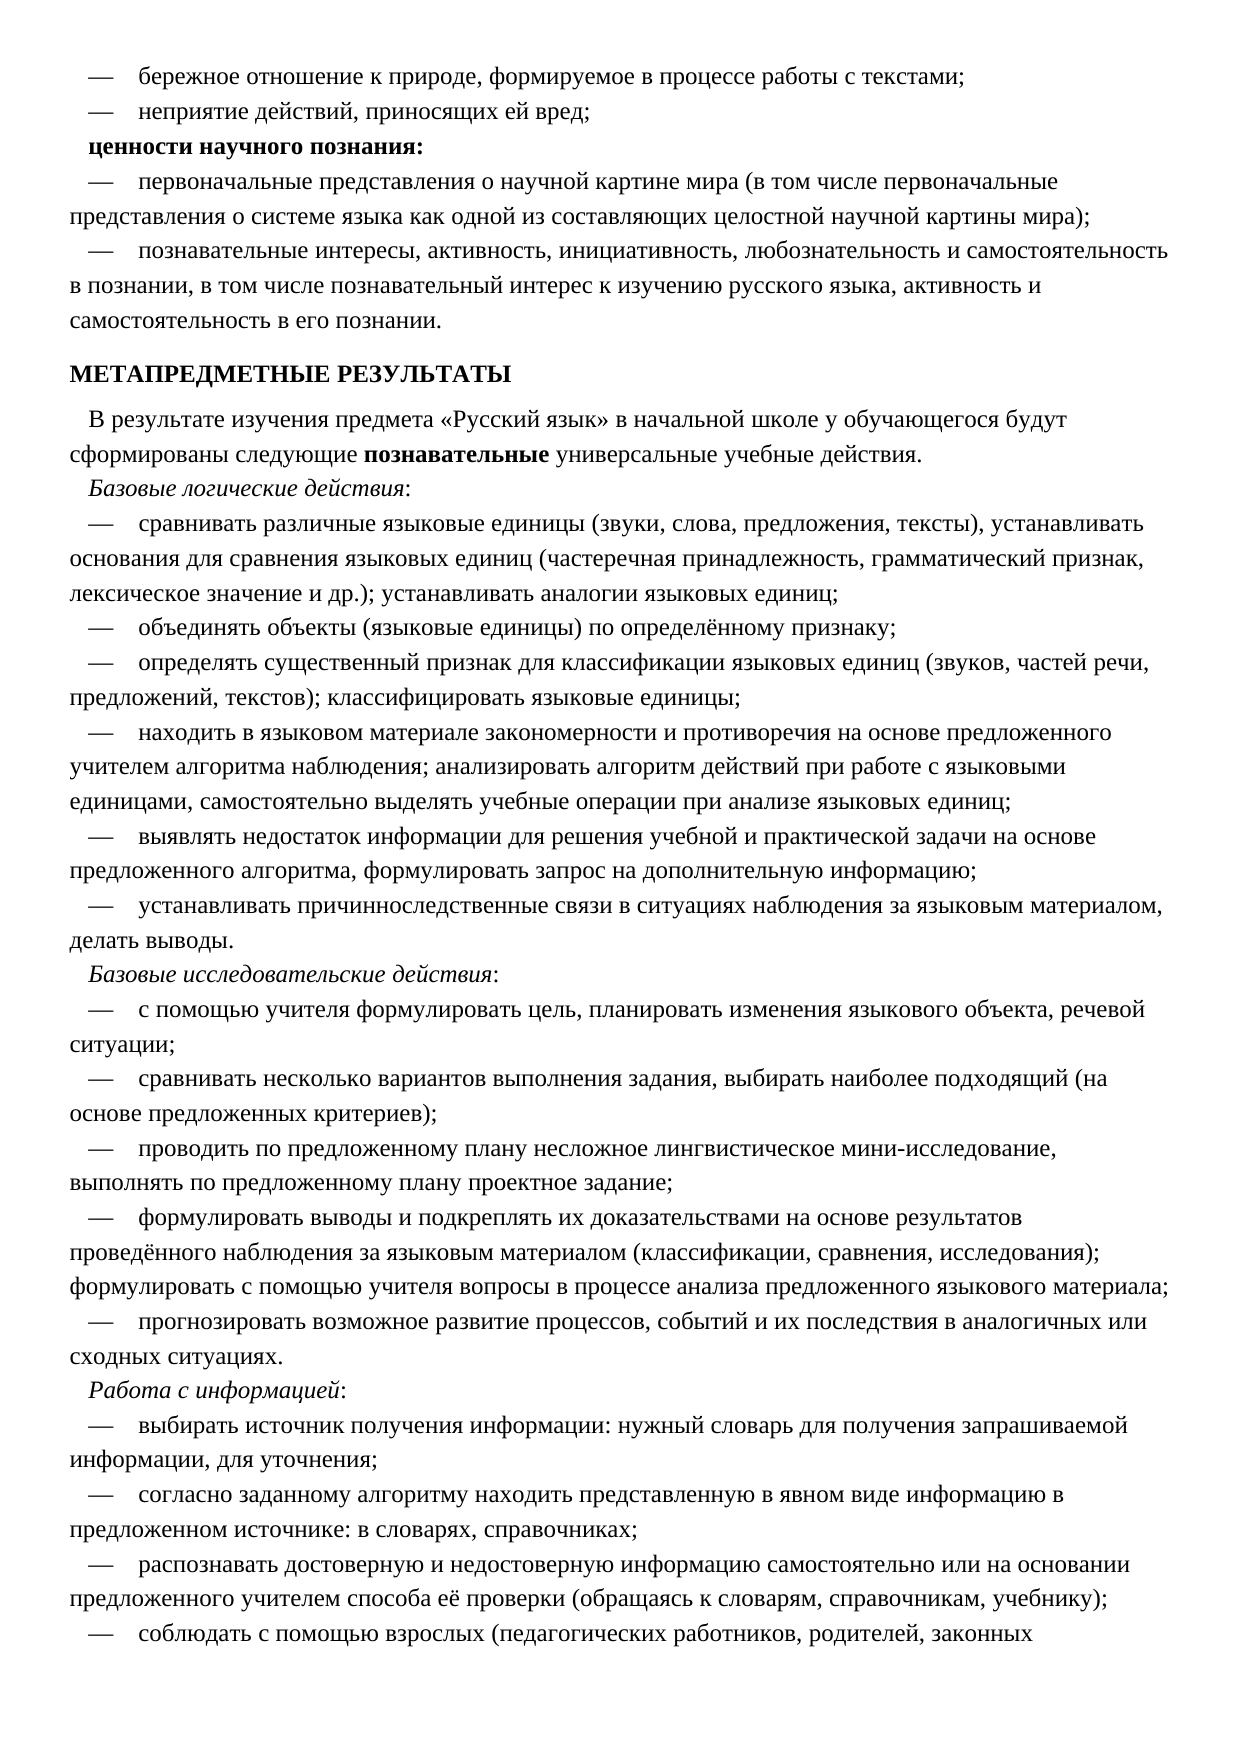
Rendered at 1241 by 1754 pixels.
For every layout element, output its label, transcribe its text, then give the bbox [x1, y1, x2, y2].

subtitle ценности научного познания: [88, 131, 1182, 160]
list сравнивать различные языковые единицы (звуки, слова, предложения, тексты), устанавливать основания для сравнения языковых единиц (частеречная принадлежность, грамматический признак, лексическое значение и др.); устанавливать аналогии языковых единиц; [69, 508, 1145, 607]
list распознавать достоверную и недостоверную информацию самостоятельно или на основании предложенного учителем способа её проверки (обращаясь к словарям, справочникам, учебнику); [69, 1549, 1131, 1612]
list выявлять недостаток информации для решения учебной и практической задачи на основе предложенного алгоритма, формулировать запрос на дополнительную информацию; [69, 821, 1097, 884]
list сравнивать несколько вариантов выполнения задания, выбирать наиболее подходящий (на основе предложенных критериев); [69, 1063, 1109, 1127]
list согласно заданному алгоритму находить представленную в явном виде информацию в предложенном источнике: в словарях, справочниках; [69, 1479, 1066, 1543]
list первоначальные представления о научной картине мира (в том числе первоначальные представления о системе языка как одной из составляющих целостной научной картины мира); [69, 166, 1091, 229]
text Базовые логические действия: [88, 473, 1182, 502]
text Работа с информацией: [88, 1376, 1182, 1404]
list прогнозировать возможное развитие процессов, событий и их последствия в аналогичных или сходных ситуациях. [69, 1306, 1148, 1369]
list познавательные интересы, активность, инициативность, любознательность и самостоятельность в познании, в том числе познавательный интерес к изучению русского языка, активность и самостоятельность в его познании. [69, 235, 1169, 333]
list бережное отношение к природе, формируемое в процессе работы с текстами; [88, 61, 1182, 90]
list соблюдать с помощью взрослых (педагогических работников, родителей, законных [88, 1618, 1182, 1647]
list проводить по предложенному плану несложное лингвистическое мини-исследование, выполнять по предложенному плану проектное задание; [69, 1133, 1058, 1196]
list определять существенный признак для классификации языковых единиц (звуков, частей речи, предложений, текстов); классифицировать языковые единицы; [69, 647, 1150, 711]
list устанавливать причинноследственные связи в ситуациях наблюдения за языковым материалом, делать выводы. [69, 890, 1164, 953]
list с помощью учителя формулировать цель, планировать изменения языкового объекта, речевой ситуации; [69, 994, 1146, 1057]
list находить в языковом материале закономерности и противоречия на основе предложенного учителем алгоритма наблюдения; анализировать алгоритм действий при работе с языковыми единицами, самостоятельно выделять учебные операции при анализе языковых единиц; [69, 717, 1113, 815]
list объединять объекты (языковые единицы) по определённому признаку; [88, 612, 1182, 641]
text Базовые исследовательские действия: [88, 959, 1182, 988]
subtitle МЕТАПРЕДМЕТНЫЕ РЕЗУЛЬТАТЫ [69, 359, 1182, 388]
list неприятие действий, приносящих ей вред; [88, 96, 1182, 125]
list выбирать источник получения информации: нужный словарь для получения запрашиваемой информации, для уточнения; [69, 1410, 1129, 1473]
list формулировать выводы и подкреплять их доказательствами на основе результатов проведённого наблюдения за языковым материалом (классификации, сравнения, исследования); формулировать с помощью учителя вопросы в процессе анализа предложенного языкового материала; [69, 1202, 1170, 1300]
text В результате изучения предмета «Русский язык» в начальной школе у обучающегося будут сформированы следующие познавательные универсальные учебные действия. [69, 404, 1182, 468]
